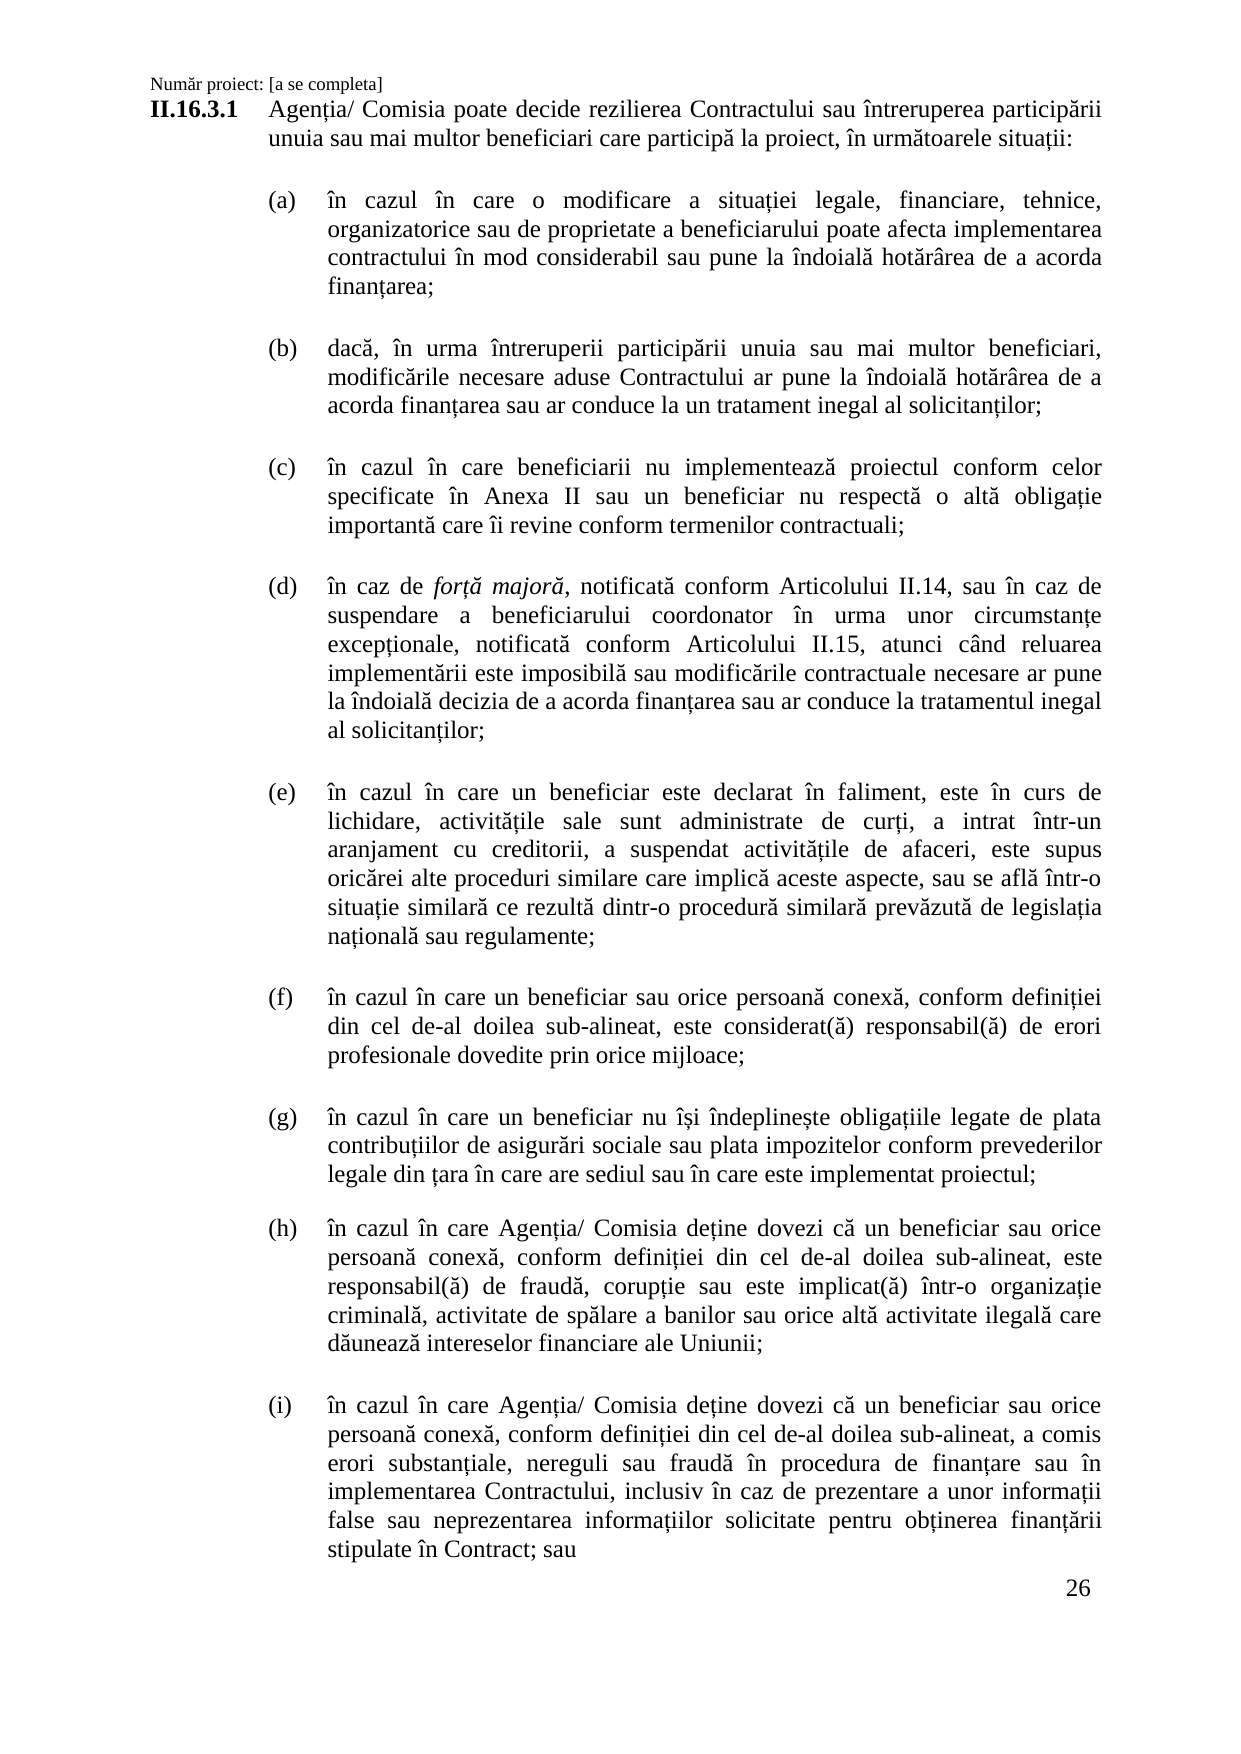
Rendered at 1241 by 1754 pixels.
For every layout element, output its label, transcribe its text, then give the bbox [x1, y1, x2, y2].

list în cazul în care o modificare a situației legale, financiare, tehnice, organizatorice sau de proprietate a beneficiarului poate afecta implementarea contractului în mod considerabil sau pune la îndoială hotărârea de a acorda finanțarea; [268, 185, 1103, 300]
list în cazul în care un beneficiar nu își îndeplinește obligațiile legate de plata contribuțiilor de asigurări sociale sau plata impozitelor conform prevederilor legale din țara în care are sediul sau în care este implementat proiectul; [268, 1102, 1103, 1188]
list în caz de forță majoră, notificată conform Articolului II.14, sau în caz de suspendare a beneficiarului coordonator în urma unor circumstanțe excepționale, notificată conform Articolului II.15, atunci când reluarea implementării este imposibilă sau modificările contractuale necesare ar pune la îndoială decizia de a acorda finanțarea sau ar conduce la tratamentul inegal al solicitanților; [268, 571, 1103, 744]
list în cazul în care Agenția/ Comisia deține dovezi că un beneficiar sau orice persoană conexă, conform definiției din cel de-al doilea sub-alineat, a comis erori substanțiale, nereguli sau fraudă în procedura de finanțare sau în implementarea Contractului, inclusiv în caz de prezentare a unor informații false sau neprezentarea informațiilor solicitate pentru obținerea finanțării stipulate în Contract; sau [268, 1390, 1103, 1563]
list în cazul în care un beneficiar sau orice persoană conexă, conform definiției din cel de-al doilea sub-alineat, este considerat(ă) responsabil(ă) de erori profesionale dovedite prin orice mijloace; [268, 982, 1103, 1069]
list în cazul în care un beneficiar este declarat în faliment, este în curs de lichidare, activitățile sale sunt administrate de curți, a intrat într-un aranjament cu creditorii, a suspendat activitățile de afaceri, este supus oricărei alte proceduri similare care implică aceste aspecte, sau se află într-o situație similară ce rezultă dintr-o procedură similară prevăzută de legislația națională sau regulamente; [268, 777, 1103, 949]
list în cazul în care beneficiarii nu implementează proiectul conform celor specificate în Anexa II sau un beneficiar nu respectă o altă obligație importantă care îi revine conform termenilor contractuali; [268, 452, 1103, 538]
list Agenția/ Comisia poate decide rezilierea Contractului sau întreruperea participării unuia sau mai multor beneficiari care participă la proiect, în următoarele situații: [150, 94, 1103, 152]
list dacă, în urma întreruperii participării unuia sau mai multor beneficiari, modificările necesare aduse Contractului ar pune la îndoială hotărârea de a acorda finanțarea sau ar conduce la un tratament inegal al solicitanților; [268, 333, 1103, 419]
list în cazul în care Agenția/ Comisia deține dovezi că un beneficiar sau orice persoană conexă, conform definiției din cel de-al doilea sub-alineat, este responsabil(ă) de fraudă, corupție sau este implicat(ă) într-o organizație criminală, activitate de spălare a banilor sau orice altă activitate ilegală care dăunează intereselor financiare ale Uniunii; [268, 1213, 1103, 1357]
